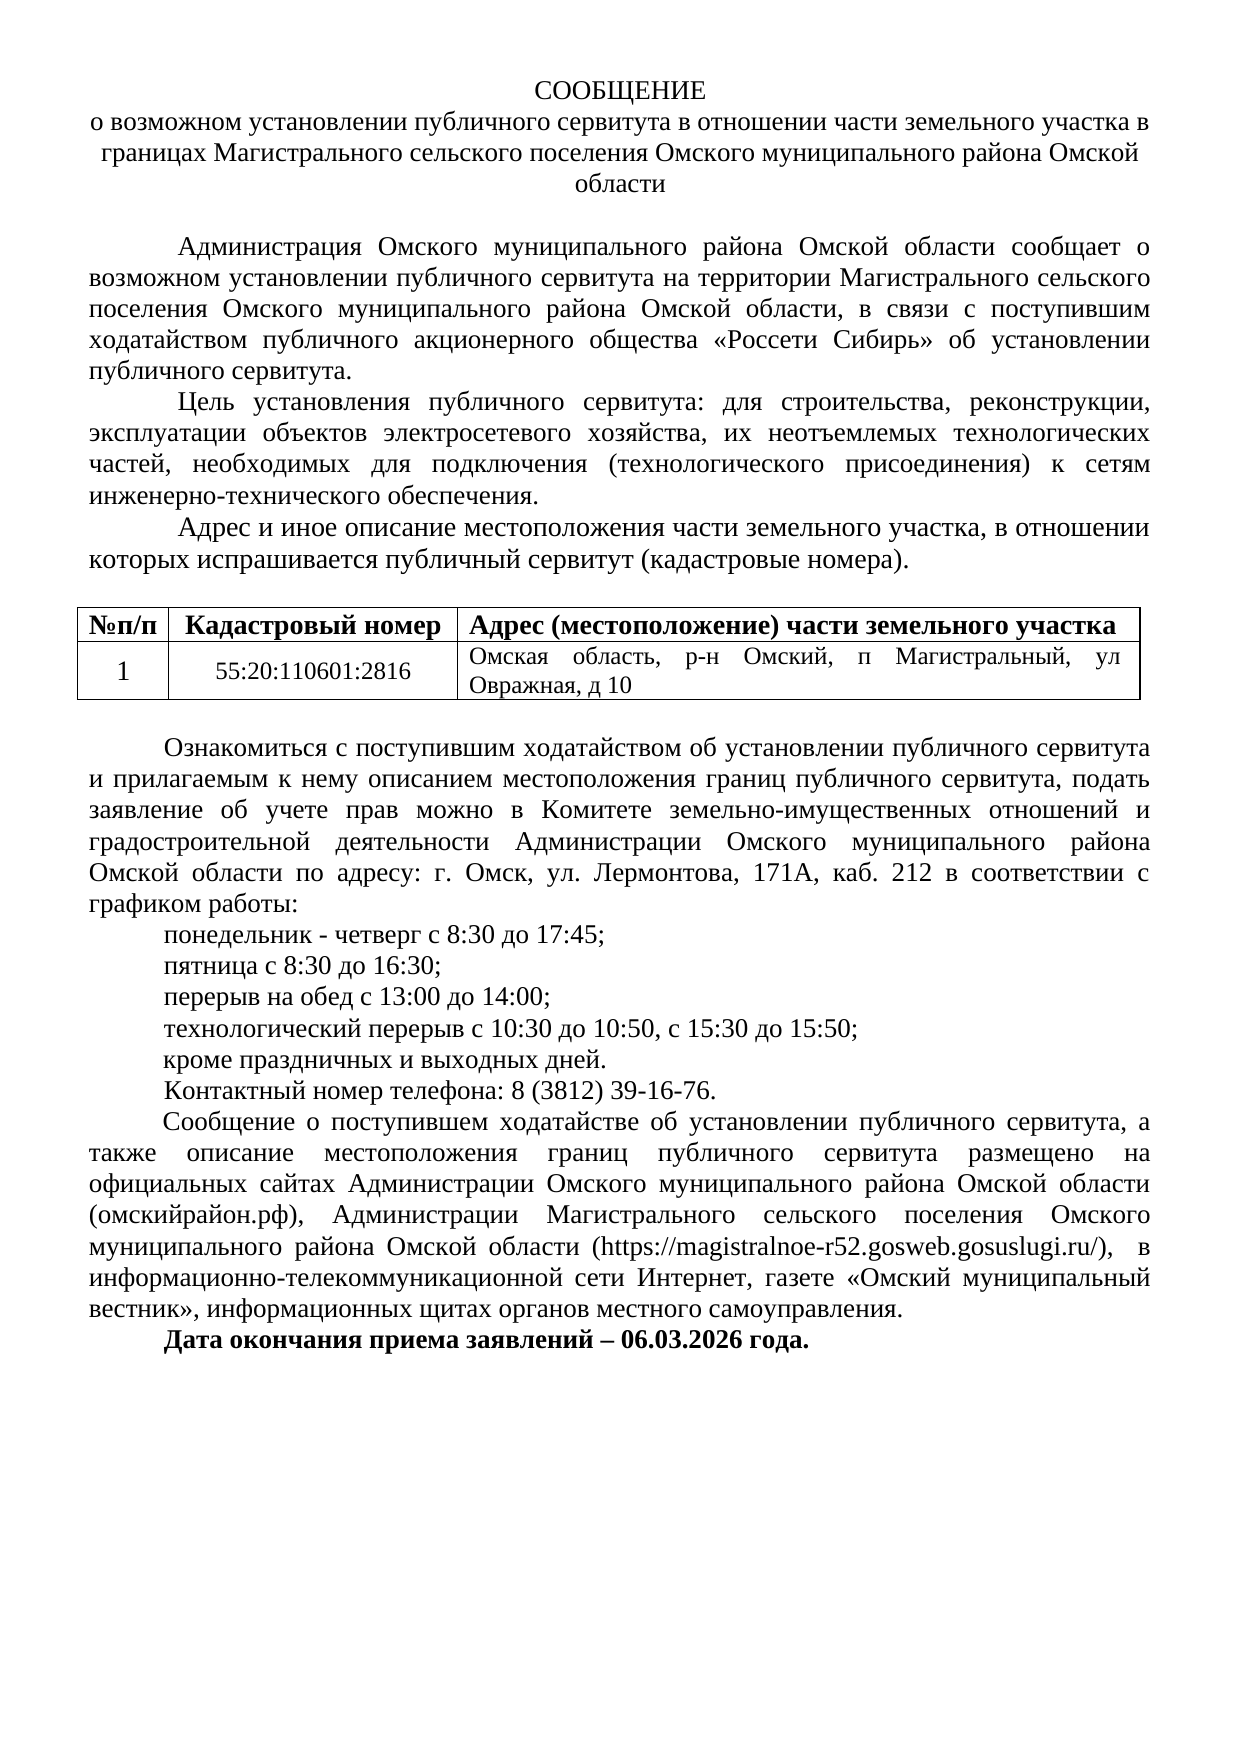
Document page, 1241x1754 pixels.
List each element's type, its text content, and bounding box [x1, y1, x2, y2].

text Контактный номер телефона: 8 (3812) 39-16-76. [89, 1074, 1152, 1105]
text о возможном установлении публичного сервитута в отношении части земельного участка в границах Магистрального сельского поселения Омского муниципального района Омской области [89, 105, 1152, 198]
text Администрация Омского муниципального района Омской области сообщает о возможном установлении публичного сервитута на территории Магистрального сельского поселения Омского муниципального района Омской области, в связи с поступившим ходатайством публичного акционерного общества «Россети Сибирь» об установлении публичного сервитута. [89, 229, 1152, 385]
table_header Кадастровый номер [169, 608, 457, 641]
text понедельник - четверг с 8:30 до 17:45; [89, 918, 1152, 949]
table_cell 1 [78, 642, 168, 699]
table_header Адрес (местоположение) части земельного участка [458, 608, 1139, 641]
text Адрес и иное описание местоположения части земельного участка, в отношении которых испрашивается публичный сервитут (кадастровые номера). [89, 510, 1152, 575]
text перерыв на обед с 13:00 до 14:00; [89, 981, 1152, 1012]
text пятница с 8:30 до 16:30; [89, 949, 1152, 981]
text Сообщение о поступившем ходатайстве об установлении публичного сервитута, а также описание местоположения границ публичного сервитута размещено на официальных сайтах Администрации Омского муниципального района Омской области (омскийрайон.рф), Администрации Магистрального сельского поселения Омского муниципального района Омской области (https://magistralnoe-r52.gosweb.gosuslugi.ru/), в информационно-телекоммуникационной сети Интернет, газете «Омский муниципальный вестник», информационных щитах органов местного самоуправления. [89, 1105, 1152, 1323]
table_cell 55:20:110601:2816 [169, 642, 457, 699]
text Цель установления публичного сервитута: для строительства, реконструкции, эксплуатации объектов электросетевого хозяйства, их неотъемлемых технологических частей, необходимых для подключения (технологического присоединения) к сетям инженерно-технического обеспечения. [89, 385, 1152, 510]
text технологический перерыв с 10:30 до 10:50, с 15:30 до 15:50; [89, 1012, 1152, 1043]
text Ознакомиться с поступившим ходатайством об установлении публичного сервитута и прилагаемым к нему описанием местоположения границ публичного сервитута, подать заявление об учете прав можно в Комитете земельно-имущественных отношений и градостроительной деятельности Администрации Омского муниципального района Омской области по адресу: г. Омск, ул. Лермонтова, 171А, каб. 212 в соответствии с графиком работы: [89, 731, 1152, 918]
table_header №п/п [78, 608, 168, 641]
text СООБЩЕНИЕ [89, 74, 1152, 105]
text Дата окончания приема заявлений – 06.03.2026 года. [89, 1323, 1152, 1354]
table_cell Омская область, р-н Омский, п Магистральный, ул Овражная, д 10 [458, 642, 1139, 699]
text кроме праздничных и выходных дней. [89, 1043, 1152, 1074]
